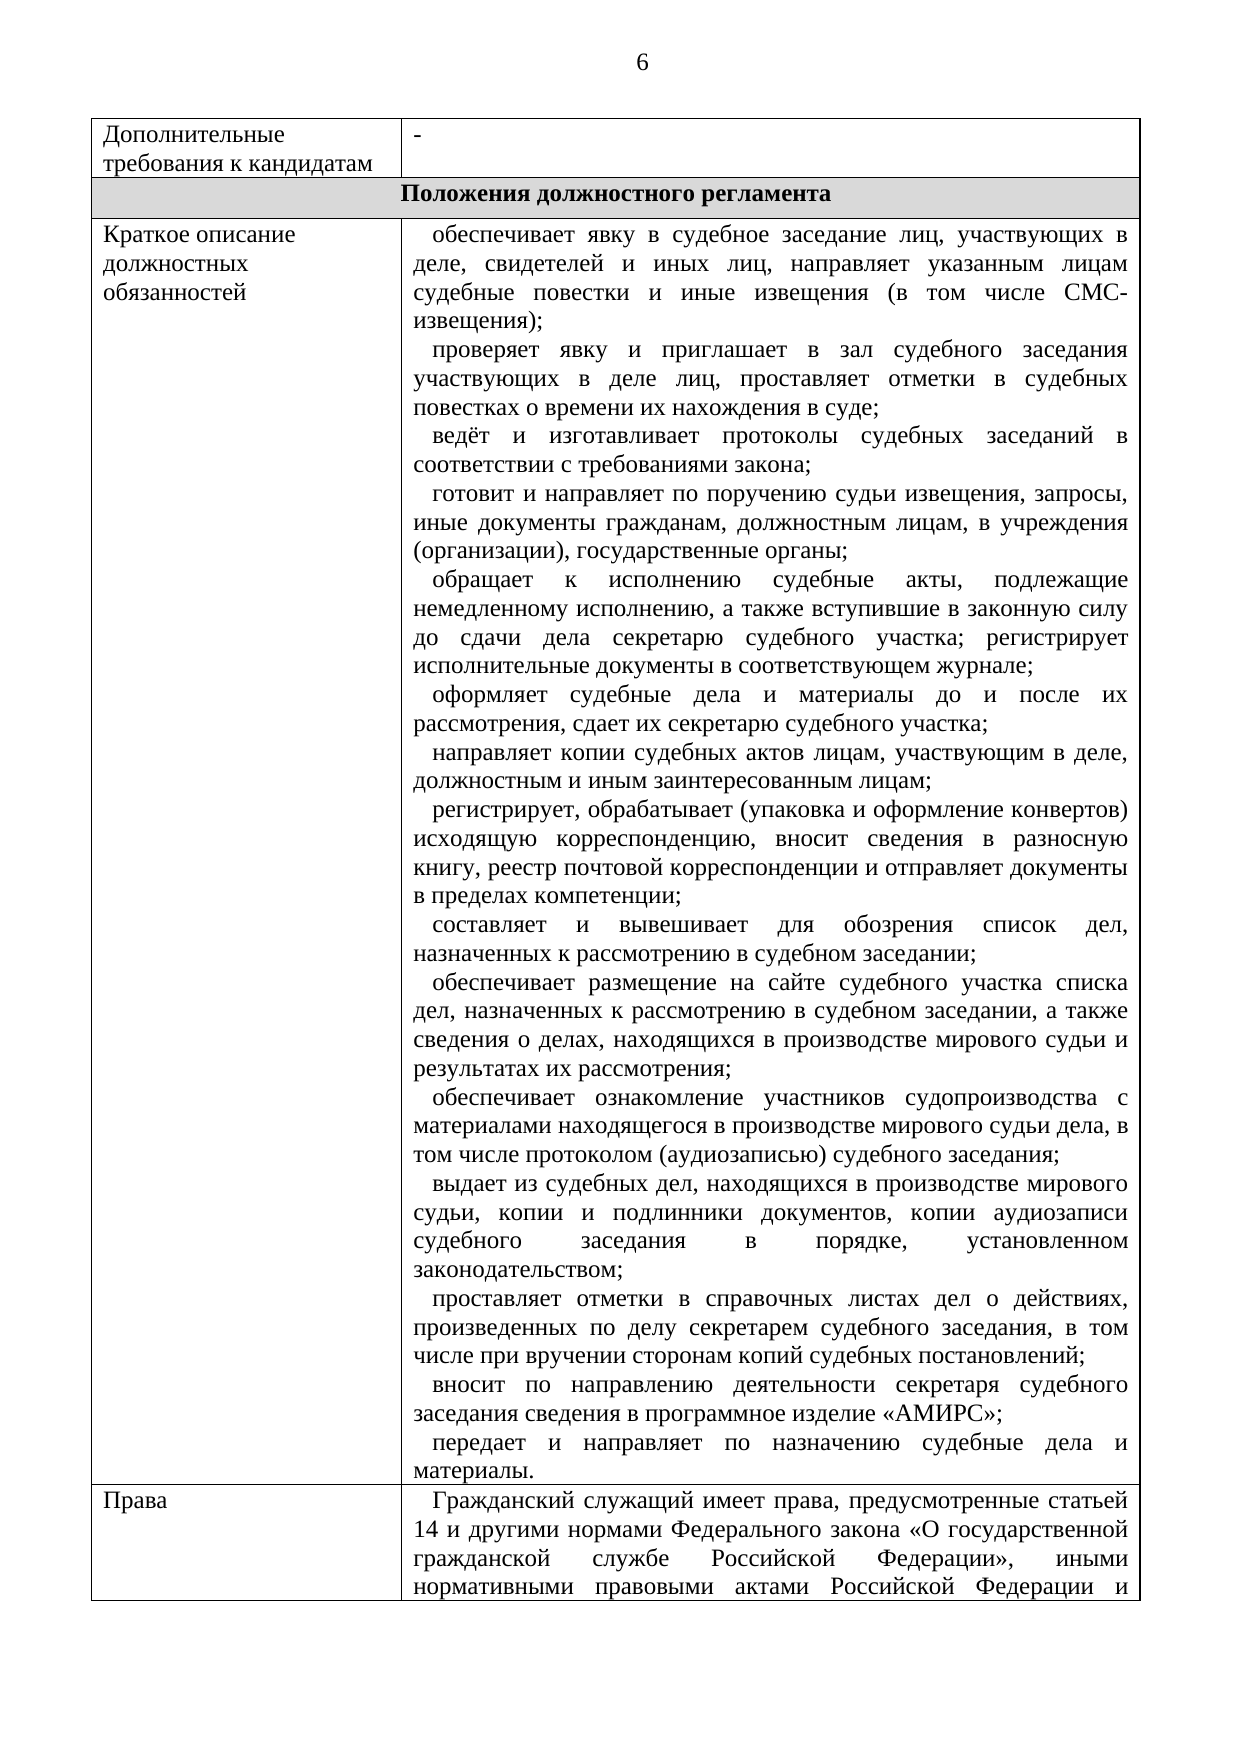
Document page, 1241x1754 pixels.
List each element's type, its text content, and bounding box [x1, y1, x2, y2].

table_cell Права [92, 1485, 401, 1600]
table_cell - [402, 119, 1139, 177]
table_cell Краткое описание должностных обязанностей [92, 219, 401, 1484]
table_cell обеспечивает явку в судебное заседание лиц, участвующих в деле, свидетелей и иных лиц, направляет указанным лицам судебные повестки и иные извещения (в том числе СМС-извещения); проверяет явку и приглашает в зал судебного заседания участвующих в деле лиц, проставляет отметки в судебных повестках о времени их нахождения в суде; ведёт и изготавливает протоколы судебных заседаний в соответствии с требованиями закона; готовит и направляет по поручению судьи извещения, запросы, иные документы гражданам, должностным лицам, в учреждения (организации), государственные органы; обращает к исполнению судебные акты, подлежащие немедленному исполнению, а также вступившие в законную силу до сдачи дела секретарю судебного участка; регистрирует исполнительные документы в соответствующем журнале; оформляет судебные дела и материалы до и после их рассмотрения, сдает их секретарю судебного участка; направляет копии судебных актов лицам, участвующим в деле, должностным и иным заинтересованным лицам; регистрирует, обрабатывает (упаковка и оформление конвертов) исходящую корреспонденцию, вносит сведения в разносную книгу, реестр почтовой корреспонденции и отправляет документы в пределах компетенции; составляет и вывешивает для обозрения список дел, назначенных к рассмотрению в судебном заседании; обеспечивает размещение на сайте судебного участка списка дел, назначенных к рассмотрению в судебном заседании, а также сведения о делах, находящихся в производстве мирового судьи и результатах их рассмотрения; обеспечивает ознакомление участников судопроизводства с материалами находящегося в производстве мирового судьи дела, в том числе протоколом (аудиозаписью) судебного заседания; выдает из судебных дел, находящихся в производстве мирового судьи, копии и подлинники документов, копии аудиозаписи судебного заседания в порядке, установленном законодательством; проставляет отметки в справочных листах дел о действиях, произведенных по делу секретарем судебного заседания, в том числе при вручении сторонам копий судебных постановлений; вносит по направлению деятельности секретаря судебного заседания сведения в программное изделие «АМИРС»; передает и направляет по назначению судебные дела и материалы. [402, 219, 1139, 1484]
table_cell Дополнительные требования к кандидатам [92, 119, 401, 177]
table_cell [402, 1485, 1139, 1600]
table_cell Положения должностного регламента [92, 178, 1139, 218]
